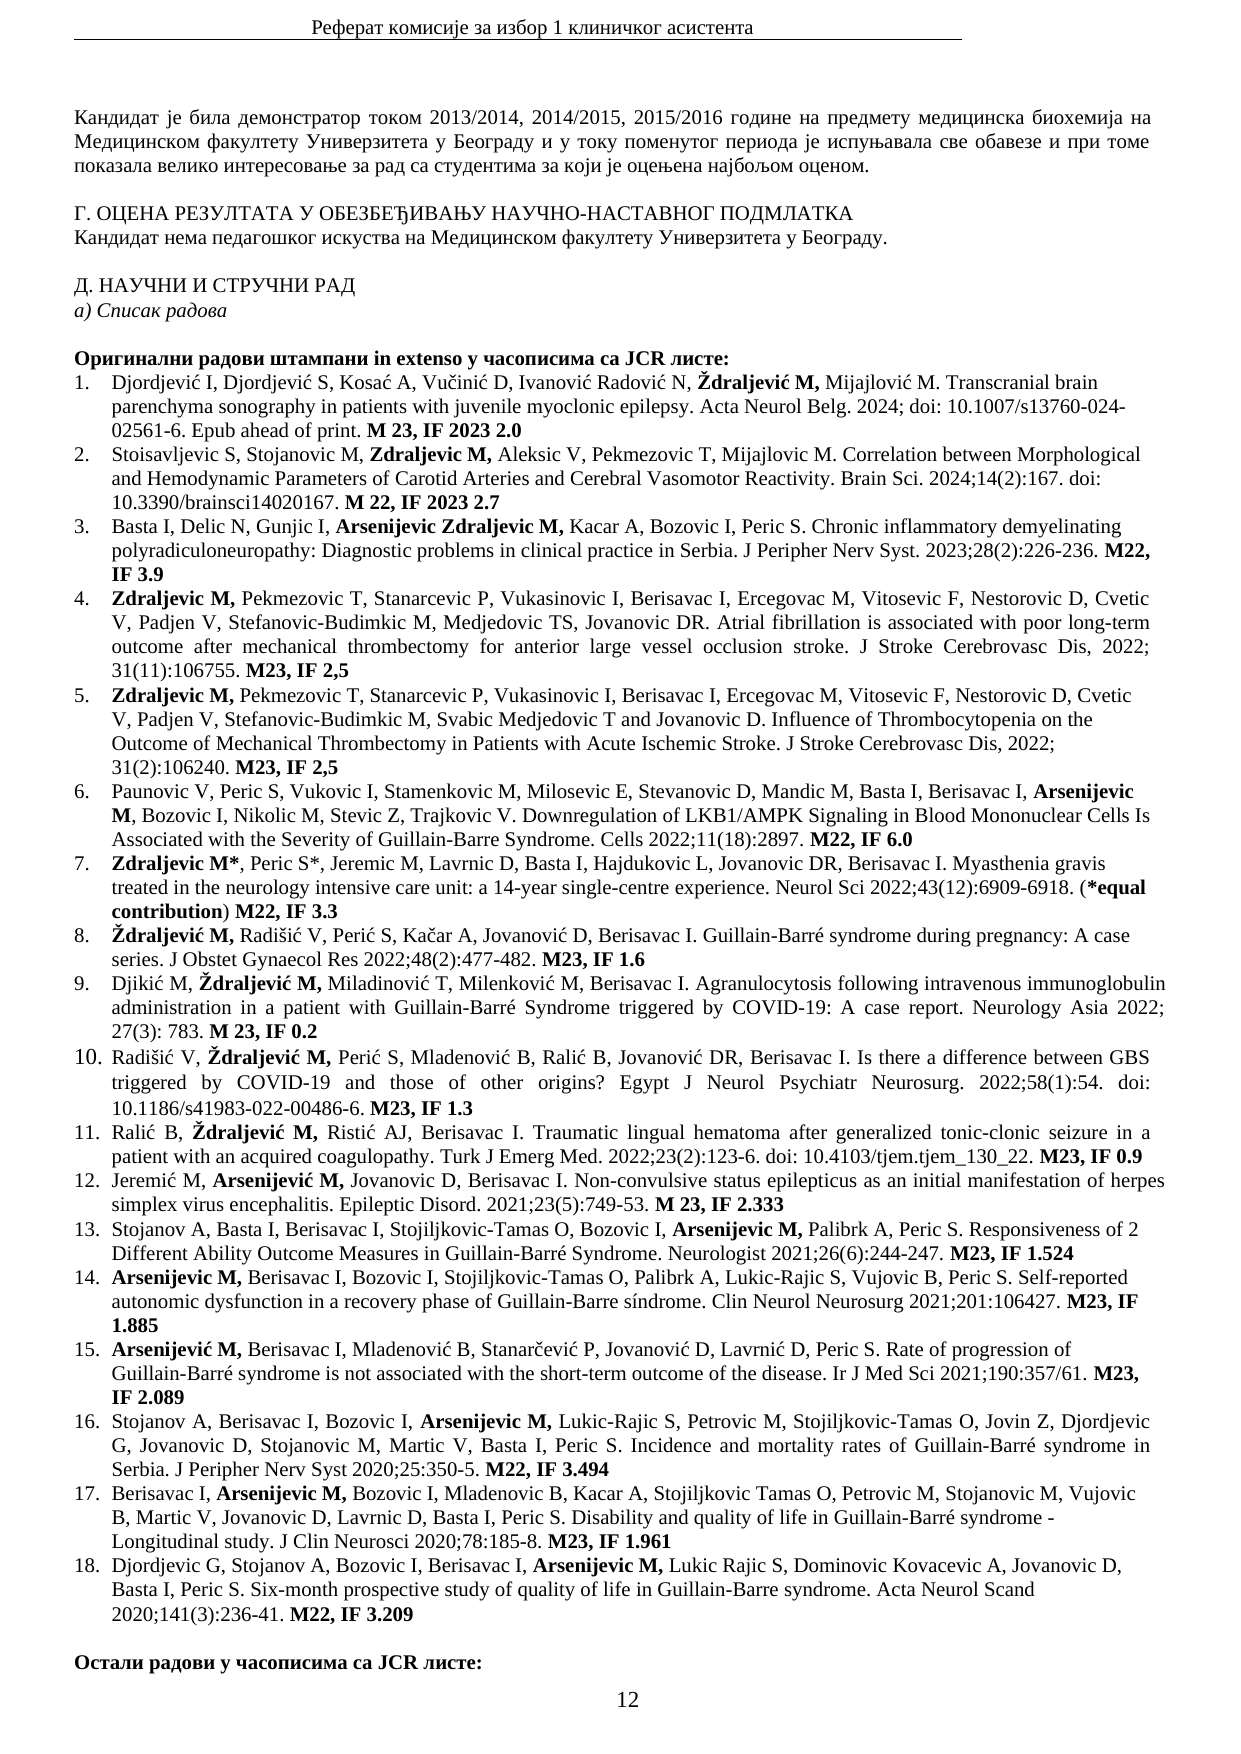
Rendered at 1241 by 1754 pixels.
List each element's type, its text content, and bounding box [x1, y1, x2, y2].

text Кандидат нема педагошког искуства на Медицинском факултету Универзитета у Београду. [74, 225, 1152, 249]
text Кандидат је била демонстратор током 2013/2014, 2014/2015, 2015/2016 године на предмету медицинска биохемија на Медицинском факултету Универзитета у Београду и у току поменутог периода је испуњавала све обавезе и при томе показала велико интересовање за рад са студентима за који је оцењена најбољом оценом. [74, 105, 1152, 177]
list Paunovic V, Peric S, Vukovic I, Stamenkovic M, Milosevic E, Stevanovic D, Mandic M, Basta I, Berisavac I, Arsenijevic M, Bozovic I, Nikolic M, Stevic Z, Trajkovic V. Downregulation of LKB1/AMPK Signaling in Blood Mononuclear Cells Is Associated with the Severity of Guillain-Barre Syndrome. Cells 2022;11(18):2897. M22, IF 6.0 [74, 779, 1152, 851]
text а) Списак радова [74, 297, 1152, 322]
list Stoisavljevic S, Stojanovic M, Zdraljevic M, Aleksic V, Pekmezovic T, Mijajlovic M. Correlation between Morphological and Hemodynamic Parameters of Carotid Arteries and Cerebral Vasomotor Reactivity. Brain Sci. 2024;14(2):167. doi: 10.3390/brainsci14020167. M 22, IF 2023 2.7 [74, 442, 1152, 514]
list Arsenijević M, Berisavac I, Mladenović B, Stanarčević P, Jovanović D, Lavrnić D, Peric S. Rate of progression of Guillain-Barré syndrome is not associated with the short-term outcome of the disease. Ir J Med Sci 2021;190:357/61. M23, IF 2.089 [74, 1337, 1152, 1409]
list Zdraljevic M*, Peric S*, Jeremic M, Lavrnic D, Basta I, Hajdukovic L, Jovanovic DR, Berisavac I. Myasthenia gravis treated in the neurology intensive care unit: a 14-year single-centre experience. Neurol Sci 2022;43(12):6909-6918. (*equal contribution) M22, IF 3.3 [74, 851, 1152, 923]
list Djordjević I, Djordjević S, Kosać A, Vučinić D, Ivanović Radović N, Ždraljević M, Mijajlović M. Transcranial brain parenchyma sonography in patients with juvenile myoclonic epilepsy. Acta Neurol Belg. 2024; doi: 10.1007/s13760-024-02561-6. Epub ahead of print. M 23, IF 2023 2.0 [74, 370, 1152, 442]
list Djikić M, Ždraljević M, Miladinović T, Milenković M, Berisavac I. Agranulocytosis following intravenous immunoglobulin administration in a patient with Guillain-Barré Syndrome triggered by COVID-19: A case report. Neurology Asia 2022; 27(3): 783. M 23, IF 0.2 [74, 971, 1167, 1043]
list Radišić V, Ždraljević M, Perić S, Mladenović B, Ralić B, Jovanović DR, Berisavac I. Is there a difference between GBS triggered by COVID-19 and those of other origins? Egypt J Neurol Psychiatr Neurosurg. 2022;58(1):54. doi: 10.1186/s41983-022-00486-6. M23, IF 1.3 [74, 1043, 1152, 1120]
text Остали радови у часописима са JCR листе: [74, 1649, 1152, 1674]
list Basta I, Delic N, Gunjic I, Arsenijevic Zdraljevic M, Kacar A, Bozovic I, Peric S. Chronic inflammatory demyelinating polyradiculoneuropathy: Diagnostic problems in clinical practice in Serbia. J Peripher Nerv Syst. 2023;28(2):226-236. M22, IF 3.9 [74, 514, 1152, 586]
list Stojanov A, Berisavac I, Bozovic I, Arsenijevic M, Lukic-Rajic S, Petrovic M, Stojiljkovic-Tamas O, Jovin Z, Djordjevic G, Jovanovic D, Stojanovic M, Martic V, Basta I, Peric S. Incidence and mortality rates of Guillain-Barré syndrome in Serbia. J Peripher Nerv Syst 2020;25:350-5. M22, IF 3.494 [74, 1409, 1152, 1481]
list Zdraljevic M, Pekmezovic T, Stanarcevic P, Vukasinovic I, Berisavac I, Ercegovac M, Vitosevic F, Nestorovic D, Cvetic V, Padjen V, Stefanovic-Budimkic M, Medjedovic TS, Jovanovic DR. Atrial fibrillation is associated with poor long-term outcome after mechanical thrombectomy for anterior large vessel occlusion stroke. J Stroke Cerebrovasc Dis, 2022; 31(11):106755. M23, IF 2,5 [74, 586, 1152, 682]
list Stojanov A, Basta I, Berisavac I, Stojiljkovic-Tamas O, Bozovic I, Arsenijevic M, Palibrk A, Peric S. Responsiveness of 2 Different Ability Outcome Measures in Guillain-Barré Syndrome. Neurologist 2021;26(6):244-247. M23, IF 1.524 [74, 1216, 1152, 1264]
text Д. НАУЧНИ И СТРУЧНИ РАД [74, 273, 1152, 297]
list Ždraljević M, Radišić V, Perić S, Kačar A, Jovanović D, Berisavac I. Guillain-Barré syndrome during pregnancy: A case series. J Obstet Gynaecol Res 2022;48(2):477-482. M23, IF 1.6 [74, 923, 1152, 971]
text Г. ОЦЕНА РЕЗУЛТАТА У ОБЕЗБЕЂИВАЊУ НАУЧНО-НАСТАВНОГ ПОДМЛАТКА [74, 201, 1152, 225]
list Ralić B, Ždraljević M, Ristić AJ, Berisavac I. Traumatic lingual hematoma after generalized tonic-clonic seizure in a patient with an acquired coagulopathy. Turk J Emerg Med. 2022;23(2):123-6. doi: 10.4103/tjem.tjem_130_22. M23, IF 0.9 [74, 1120, 1152, 1168]
list Berisavac I, Arsenijevic M, Bozovic I, Mladenovic B, Kacar A, Stojiljkovic Tamas O, Petrovic M, Stojanovic M, Vujovic B, Martic V, Jovanovic D, Lavrnic D, Basta I, Peric S. Disability and quality of life in Guillain-Barré syndrome - Longitudinal study. J Clin Neurosci 2020;78:185-8. M23, IF 1.961 [74, 1481, 1152, 1553]
text Оригинални радови штампани in extenso у часописима са JCR листе: [74, 346, 1152, 370]
list Djordjevic G, Stojanov A, Bozovic I, Berisavac I, Arsenijevic M, Lukic Rajic S, Dominovic Kovacevic A, Jovanovic D, Basta I, Peric S. Six-month prospective study of quality of life in Guillain-Barre syndrome. Acta Neurol Scand 2020;141(3):236-41. M22, IF 3.209 [74, 1553, 1152, 1626]
list Arsenijevic M, Berisavac I, Bozovic I, Stojiljkovic-Tamas O, Palibrk A, Lukic-Rajic S, Vujovic B, Peric S. Self-reported autonomic dysfunction in a recovery phase of Guillain-Barre síndrome. Clin Neurol Neurosurg 2021;201:106427. M23, IF 1.885 [74, 1264, 1152, 1337]
list Jeremić M, Arsenijević M, Jovanovic D, Berisavac I. Non-convulsive status epilepticus as an initial manifestation of herpes simplex virus encephalitis. Epileptic Disord. 2021;23(5):749-53. M 23, IF 2.333 [74, 1168, 1167, 1216]
list Zdraljevic M, Pekmezovic T, Stanarcevic P, Vukasinovic I, Berisavac I, Ercegovac M, Vitosevic F, Nestorovic D, Cvetic V, Padjen V, Stefanovic-Budimkic M, Svabic Medjedovic T and Jovanovic D. Influence of Thrombocytopenia on the Outcome of Mechanical Thrombectomy in Patients with Acute Ischemic Stroke. J Stroke Cerebrovasc Dis, 2022; 31(2):106240. M23, IF 2,5 [74, 682, 1152, 779]
